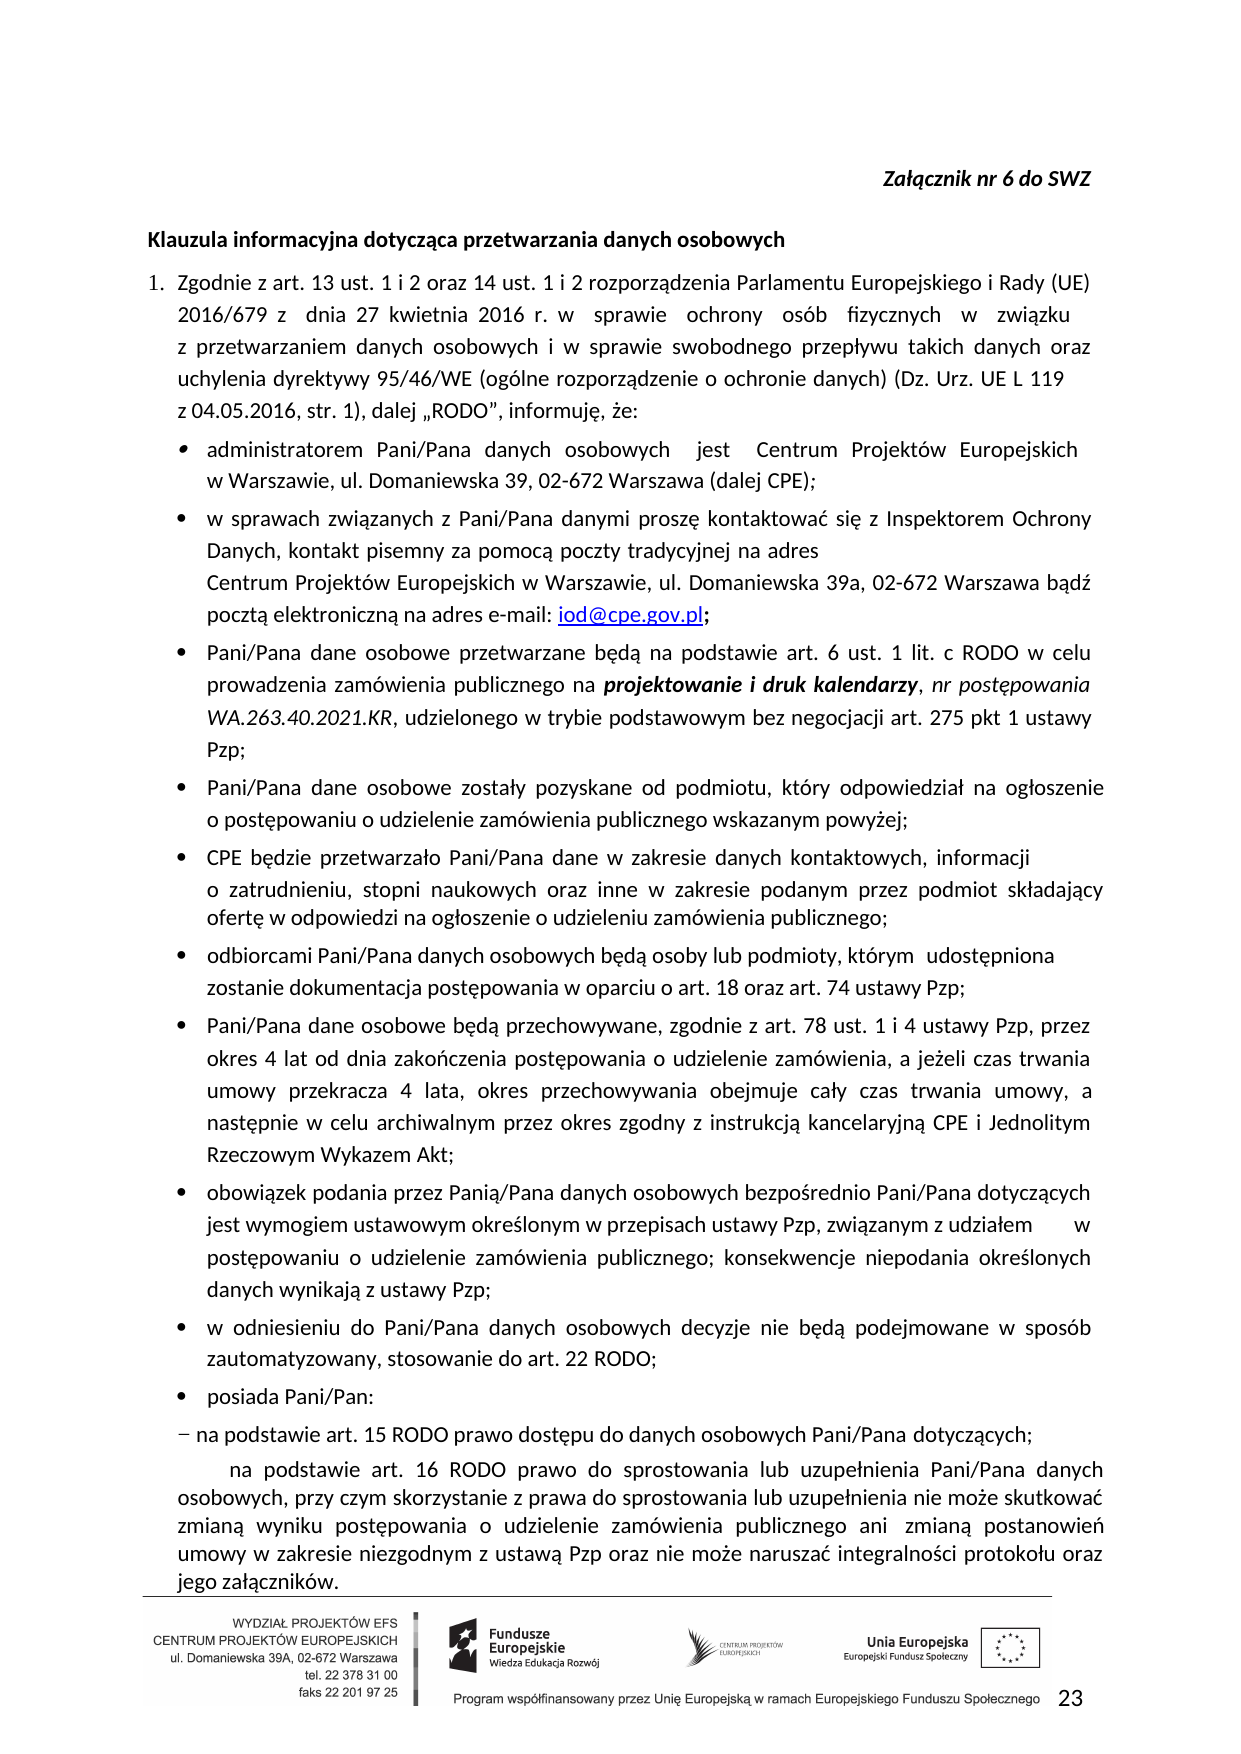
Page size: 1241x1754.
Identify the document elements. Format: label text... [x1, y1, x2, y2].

list na podstawie art. 16 RODO prawo do sprostowania lub uzupełnienia Pani/Pana danych osobowych, przy czym skorzystanie z prawa do sprostowania lub uzupełnienia nie może skutkować zmianą wyniku postępowania o udzielenie zamówienia publicznego ani zmianą postanowień umowy w zakresie niezgodnym z ustawą Pzp oraz nie może naruszać integralności protokołu oraz jego załączników. [140, 1455, 1105, 1595]
list administratorem Pani/Pana danych osobowych jest Centrum Projektów Europejskich w Warszawie, ul. Domaniewska 39, 02-672 Warszawa (dalej CPE); [177, 435, 1093, 494]
list Pani/Pana dane osobowe przetwarzane będą na podstawie art. 6 ust. 1 lit. c RODO w celu prowadzenia zamówienia publicznego na projektowanie i druk kalendarzy, nr postępowania WA.263.40.2021.KR, udzielonego w trybie podstawowym bez negocjacji art. 275 pkt 1 ustawy Pzp; [177, 638, 1093, 763]
list CPE będzie przetwarzało Pani/Pana dane w zakresie danych kontaktowych, informacji [177, 843, 1105, 871]
text Centrum Projektów Europejskich w Warszawie, ul. Domaniewska 39a, 02-672 Warszawa bądź pocztą elektroniczną na adres e-mail: iod@cpe.gov.pl; [207, 568, 1093, 628]
list obowiązek podania przez Panią/Pana danych osobowych bezpośrednio Pani/Pana dotyczących jest wymogiem ustawowym określonym w przepisach ustawy Pzp, związanym z udziałem w postępowaniu o udzielenie zamówienia publicznego; konsekwencje niepodania określonych danych wynikają z ustawy Pzp; [177, 1178, 1093, 1303]
list odbiorcami Pani/Pana danych osobowych będą osoby lub podmioty, którym udostępniona [177, 941, 1105, 969]
list Pani/Pana dane osobowe zostały pozyskane od podmiotu, który odpowiedział na ogłoszenie [177, 773, 1105, 801]
picture [142, 1596, 1053, 1706]
list Zgodnie z art. 13 ust. 1 i 2 oraz 14 ust. 1 i 2 rozporządzenia Parlamentu Europejskiego i Rady (UE) 2016/679 z dnia 27 kwietnia 2016 r. w sprawie ochrony osób fizycznych w związku z przetwarzaniem danych osobowych i w sprawie swobodnego przepływu takich danych oraz uchylenia dyrektywy 95/46/WE (ogólne rozporządzenie o ochronie danych) (Dz. Urz. UE L 119 z 04.05.2016, str. 1), dalej „RODO”, informuję, że: [148, 268, 1093, 424]
list w odniesieniu do Pani/Pana danych osobowych decyzje nie będą podejmowane w sposób zautomatyzowany, stosowanie do art. 22 RODO; [177, 1313, 1093, 1372]
subtitle Klauzula informacyjna dotycząca przetwarzania danych osobowych [148, 226, 1105, 253]
list w sprawach związanych z Pani/Pana danymi proszę kontaktować się z Inspektorem Ochrony Danych, kontakt pisemny za pomocą poczty tradycyjnej na adres [177, 504, 1093, 564]
text o zatrudnieniu, stopni naukowych oraz inne w zakresie podanym przez podmiot składający ofertę w odpowiedzi na ogłoszenie o udzieleniu zamówienia publicznego; [207, 875, 1105, 931]
text zostanie dokumentacja postępowania w oparciu o art. 18 oraz art. 74 ustawy Pzp; [207, 973, 1105, 1001]
list Pani/Pana dane osobowe będą przechowywane, zgodnie z art. 78 ust. 1 i 4 ustawy Pzp, przez okres 4 lat od dnia zakończenia postępowania o udzielenie zamówienia, a jeżeli czas trwania umowy przekracza 4 lata, okres przechowywania obejmuje cały czas trwania umowy, a następnie w celu archiwalnym przez okres zgodny z instrukcją kancelaryjną CPE i Jednolitym Rzeczowym Wykazem Akt; [177, 1011, 1093, 1168]
text Załącznik nr 6 do SWZ [121, 164, 1093, 192]
text o postępowaniu o udzielenie zamówienia publicznego wskazanym powyżej; [207, 805, 1105, 833]
list posiada Pani/Pan: [177, 1382, 1105, 1411]
list na podstawie art. 15 RODO prawo dostępu do danych osobowych Pani/Pana dotyczących; [177, 1421, 1105, 1449]
